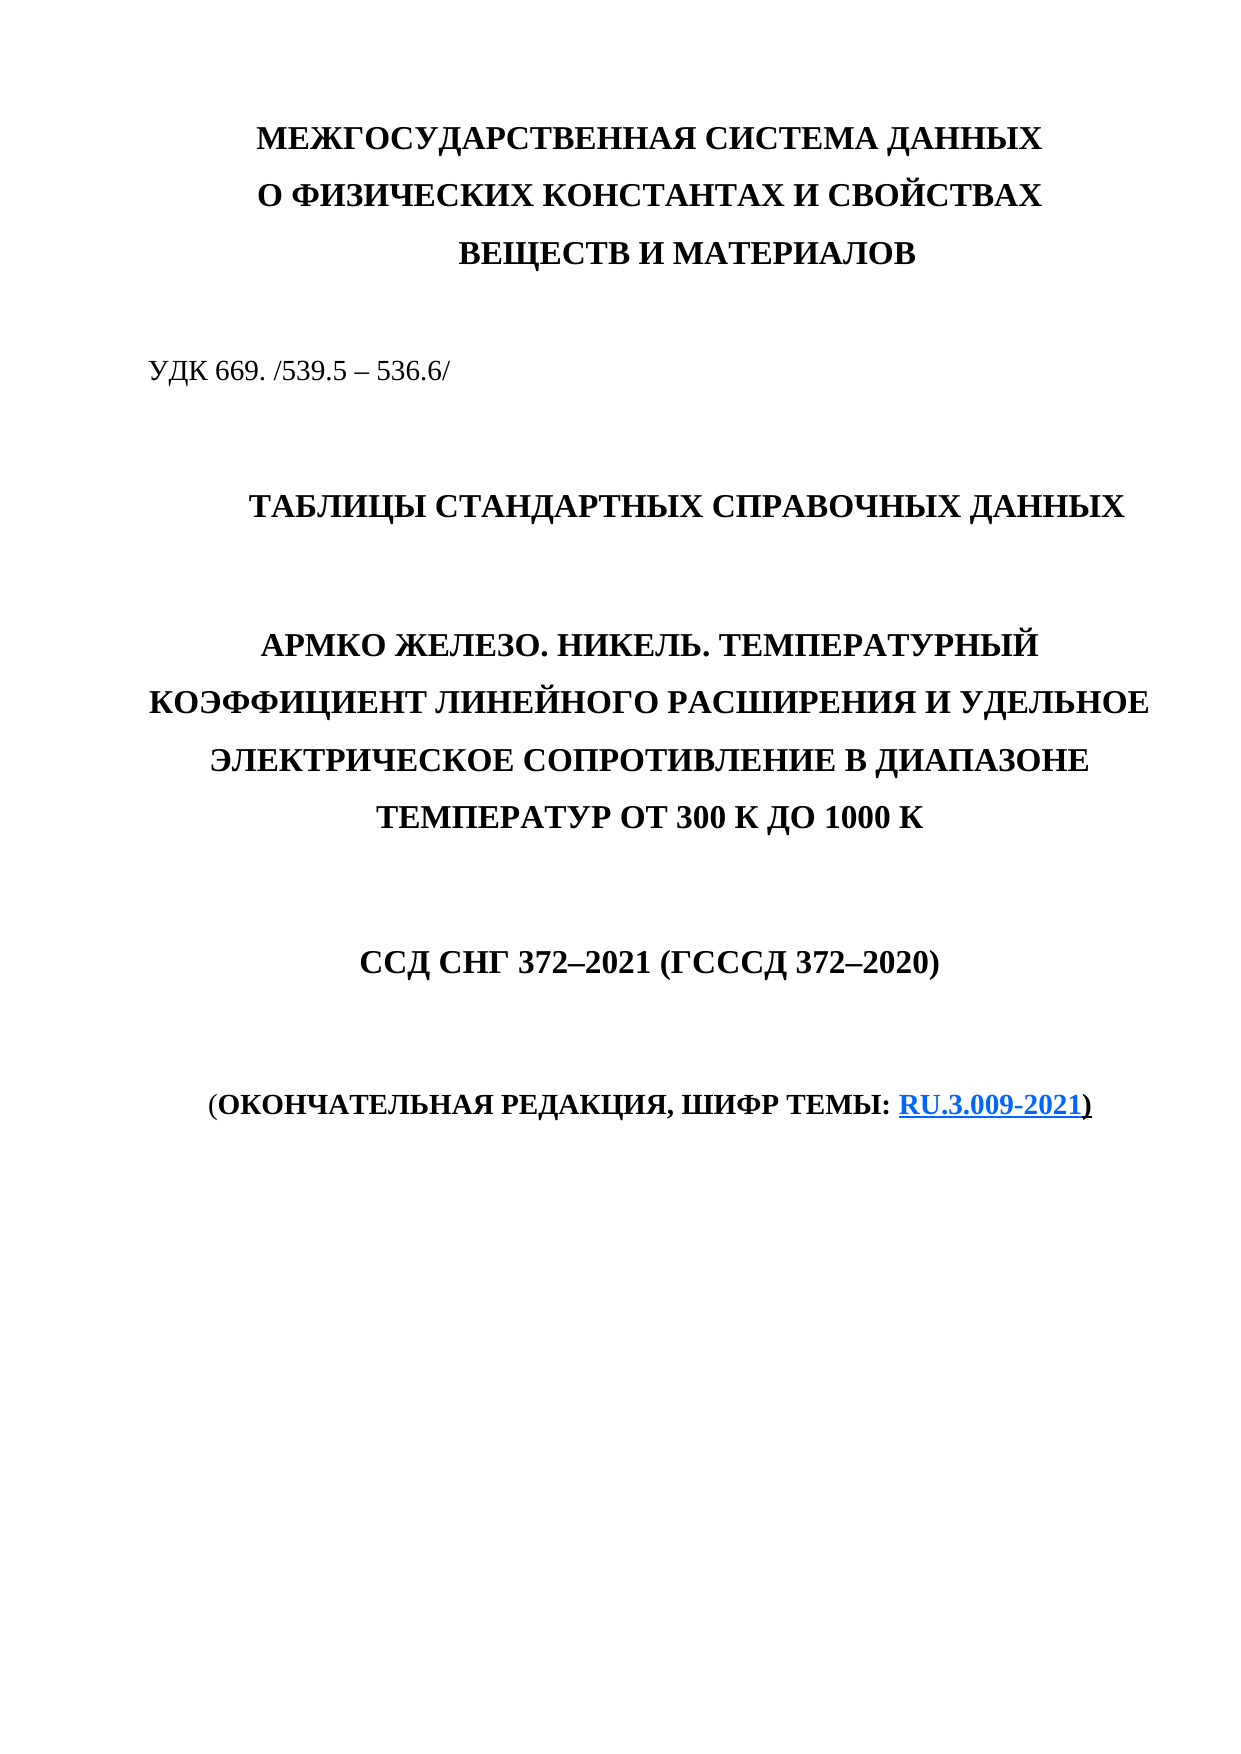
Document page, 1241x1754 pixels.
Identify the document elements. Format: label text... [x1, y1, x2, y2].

subtitle ССД СНГ 372–2021 (ГСССД 372–2020) [148, 942, 1152, 981]
text (ОКОНЧАТЕЛЬНАЯ РЕДАКЦИЯ, ШИФР ТЕМЫ: RU.3.009-2021) [148, 1087, 1152, 1121]
text ВЕЩЕСТВ И МАТЕРИАЛОВ [148, 233, 1152, 271]
subtitle АРМКО ЖЕЛЕЗО. НИКЕЛЬ. ТЕМПЕРАТУРНЫЙ КОЭФФИЦИЕНТ ЛИНЕЙНОГО РАСШИРЕНИЯ И УДЕЛЬНОЕ ЭЛЕКТРИЧЕСКОЕ СОПРОТИВЛЕНИЕ В ДИАПАЗОНЕ ТЕМПЕРАТУР ОТ 300 К ДО 1000 К [148, 625, 1152, 836]
text УДК 669. /539.5 – 536.6/ [148, 353, 1152, 387]
text О ФИЗИЧЕСКИХ КОНСТАНТАХ И СВОЙСТВАХ [148, 176, 1152, 214]
text ТАБЛИЦЫ СТАНДАРТНЫХ СПРАВОЧНЫХ ДАННЫХ [148, 487, 1152, 525]
text МЕЖГОСУДАРСТВЕННАЯ СИСТЕМА ДАННЫХ [148, 118, 1152, 156]
